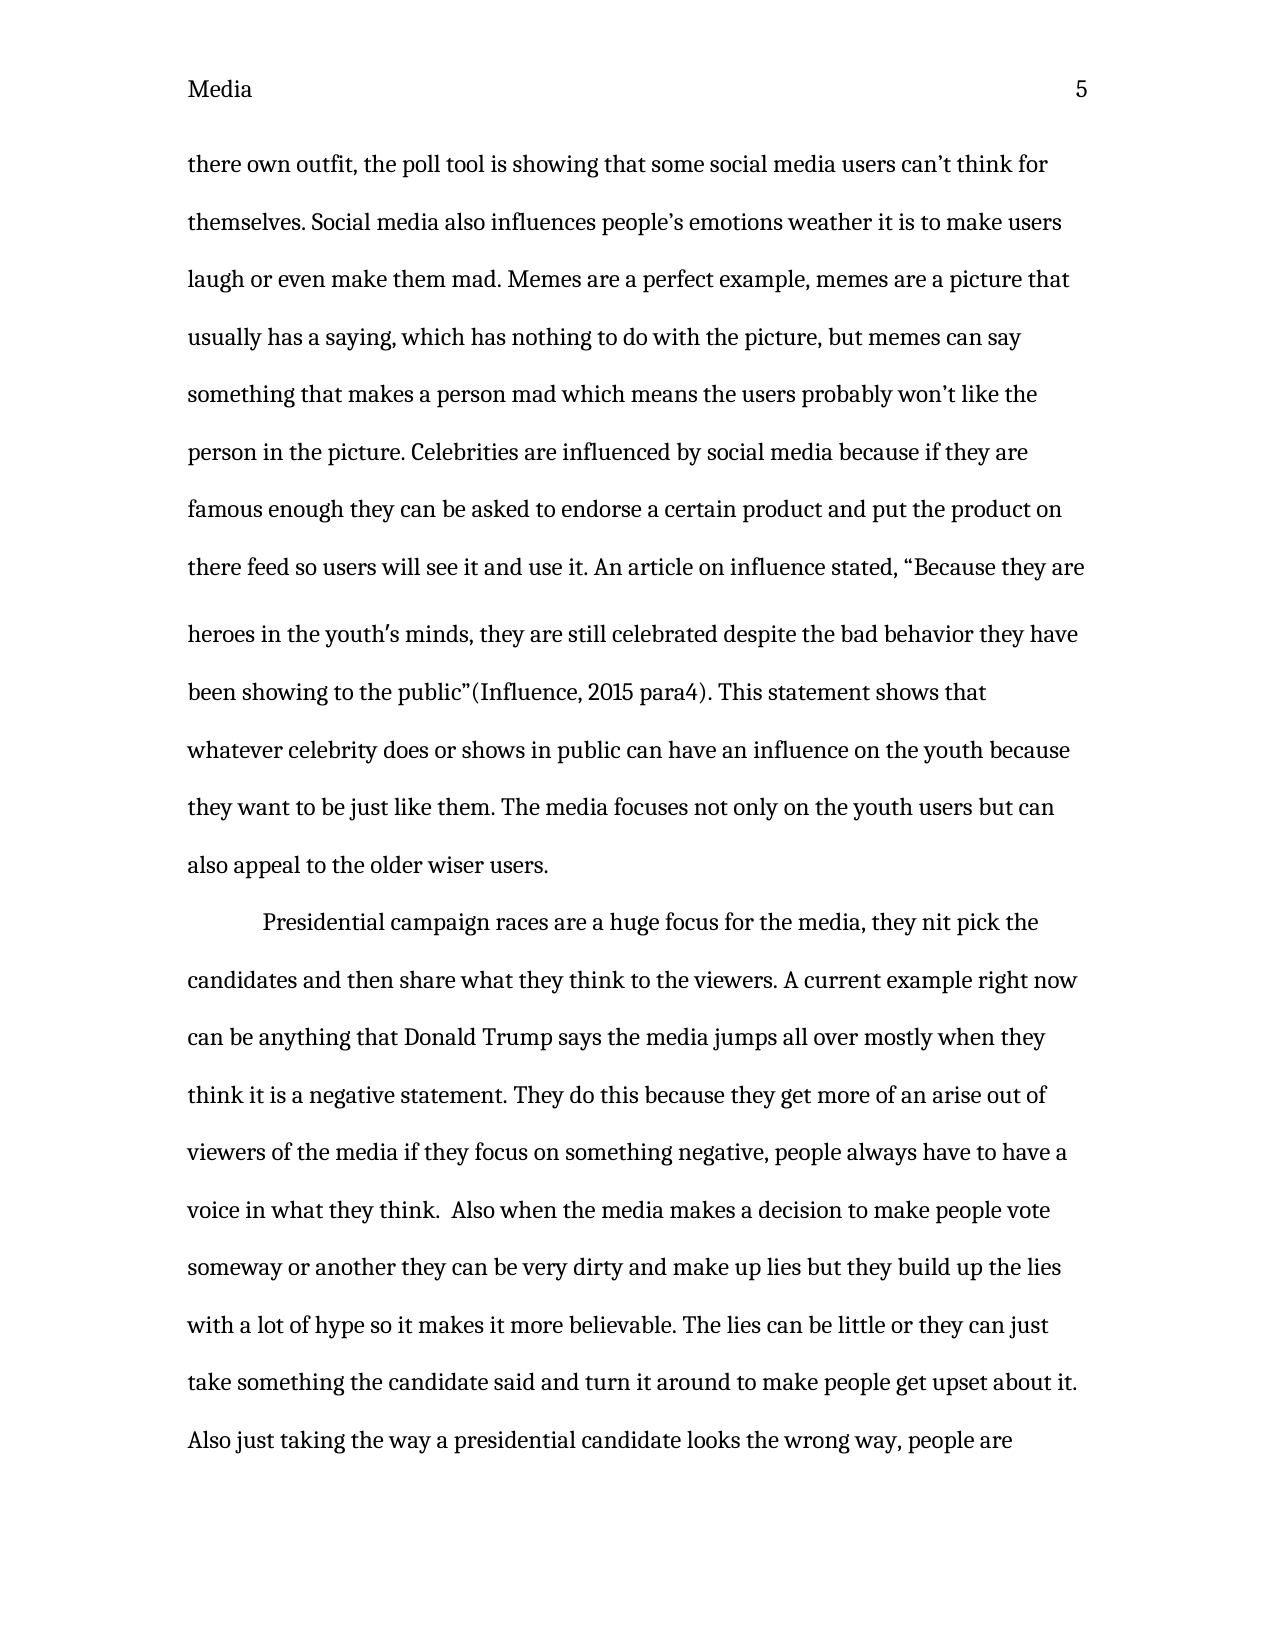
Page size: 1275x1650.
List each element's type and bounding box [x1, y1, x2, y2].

text [187, 908, 1087, 1454]
text [187, 150, 1087, 879]
